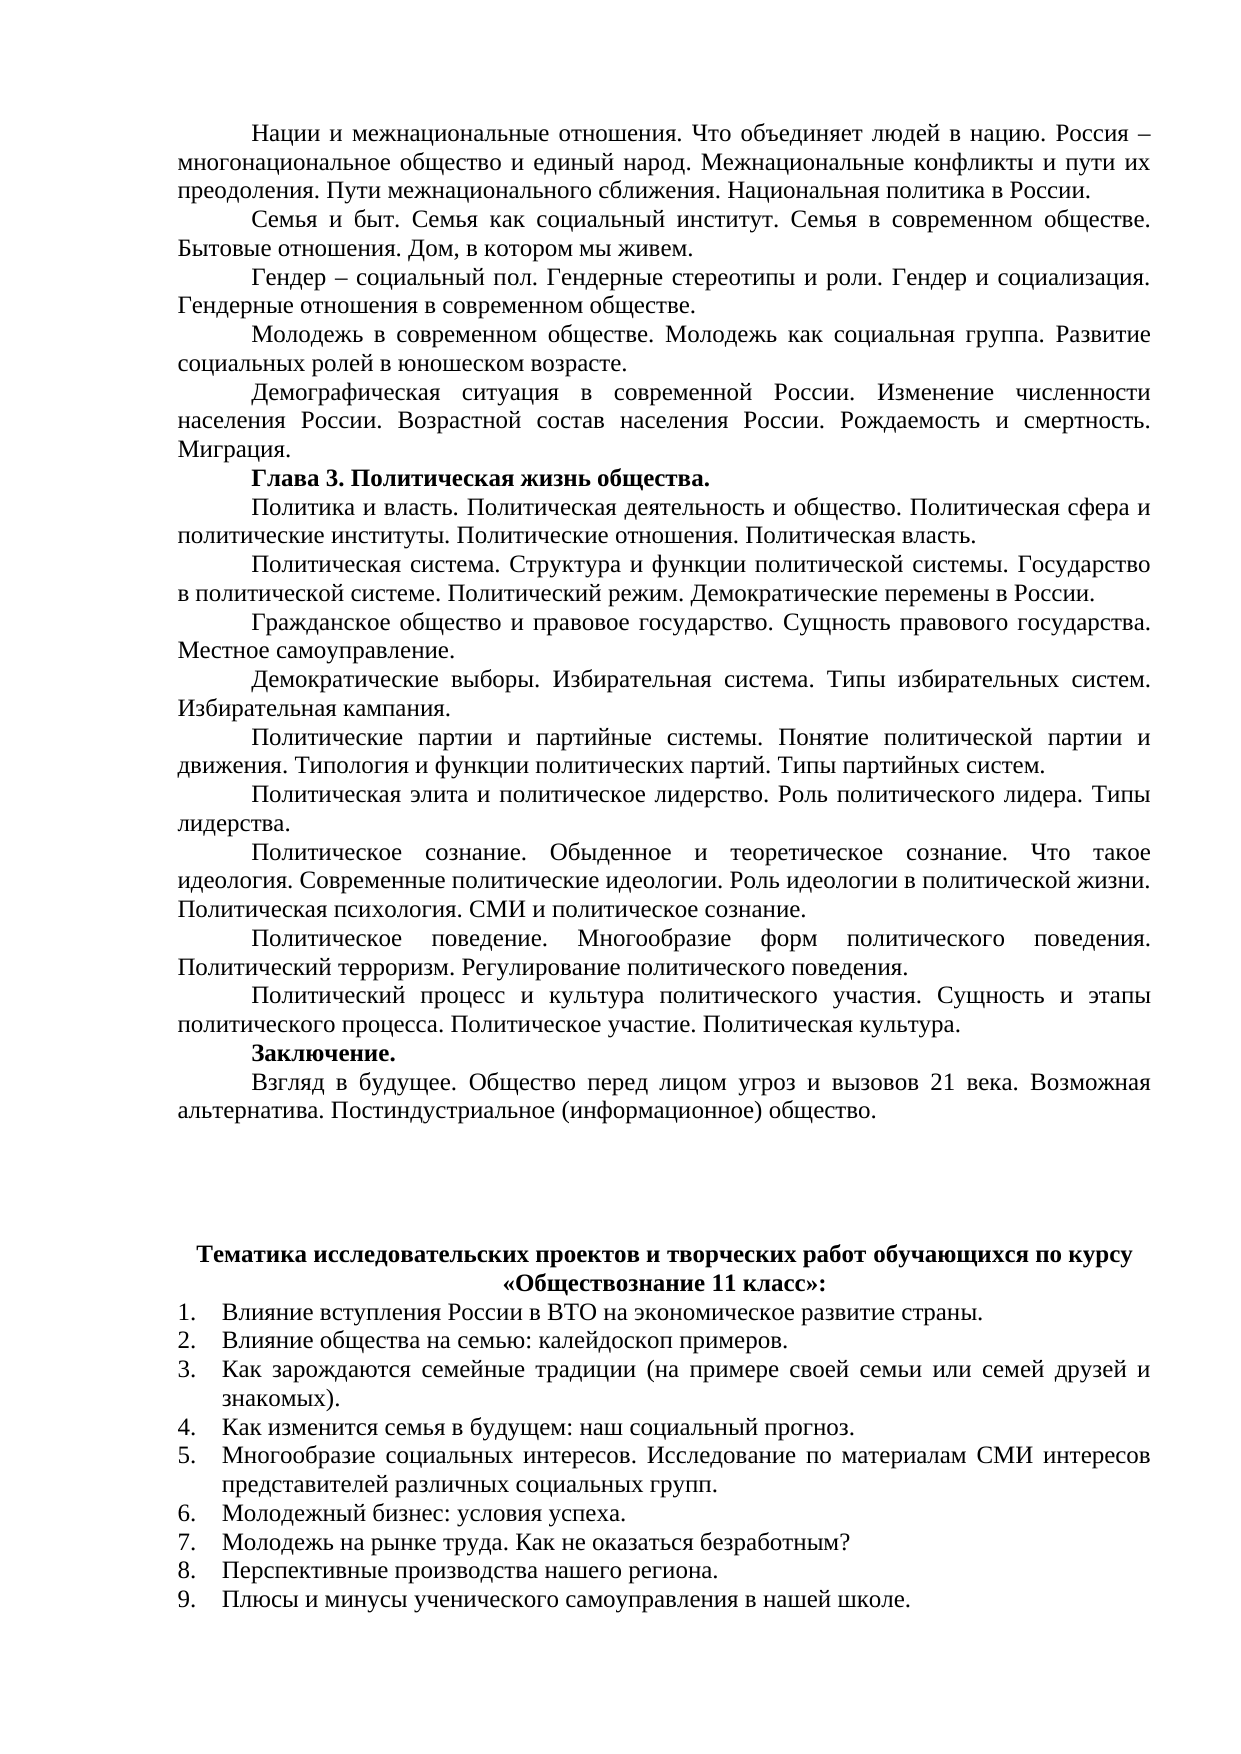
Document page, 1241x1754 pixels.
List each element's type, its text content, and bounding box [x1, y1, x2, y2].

list Плюсы и минусы ученического самоуправления в нашей школе. [177, 1584, 1152, 1613]
list Как зарождаются семейные традиции (на примере своей семьи или семей друзей и знакомых). [177, 1354, 1152, 1412]
text Демографическая ситуация в современной России. Изменение численности населения России. Возрастной состав населения России. Рождаемость и смертность. Миграция. [177, 377, 1152, 463]
text Гендер – социальный пол. Гендерные стереотипы и роли. Гендер и социализация. Гендерные отношения в современном обществе. [177, 262, 1152, 319]
text Политический процесс и культура политического участия. Сущность и этапы политического процесса. Политическое участие. Политическая культура. [177, 981, 1152, 1038]
text Нации и межнациональные отношения. Что объединяет людей в нацию. Россия – многонациональное общество и единый народ. Межнациональные конфликты и пути их преодоления. Пути межнационального сближения. Национальная политика в России. [177, 118, 1152, 204]
list Влияние общества на семью: калейдоскоп примеров. [177, 1326, 1152, 1354]
text Политика и власть. Политическая деятельность и общество. Политическая сфера и политические институты. Политические отношения. Политическая власть. [177, 492, 1152, 549]
text Политическая элита и политическое лидерство. Роль политического лидера. Типы лидерства. [177, 779, 1152, 837]
text Политическая система. Структура и функции политической системы. Государство в политической системе. Политический режим. Демократические перемены в России. [177, 549, 1152, 607]
list Молодежный бизнес: условия успеха. [177, 1498, 1152, 1527]
text Молодежь в современном обществе. Молодежь как социальная группа. Развитие социальных ролей в юношеском возрасте. [177, 319, 1152, 377]
text Семья и быт. Семья как социальный институт. Семья в современном обществе. Бытовые отношения. Дом, в котором мы живем. [177, 204, 1152, 262]
list Многообразие социальных интересов. Исследование по материалам СМИ интересов представителей различных социальных групп. [177, 1441, 1152, 1498]
text Тематика исследовательских проектов и творческих работ обучающихся по курсу «Обществознание 11 класс»: [177, 1239, 1152, 1297]
text Политическое поведение. Многообразие форм политического поведения. Политический терроризм. Регулирование политического поведения. [177, 923, 1152, 981]
text Глава 3. Политическая жизнь общества. [177, 463, 1152, 492]
text Взгляд в будущее. Общество перед лицом угроз и вызовов 21 века. Возможная альтернатива. Постиндустриальное (информационное) общество. [177, 1067, 1152, 1124]
list Молодежь на рынке труда. Как не оказаться безработным? [177, 1527, 1152, 1556]
list Перспективные производства нашего региона. [177, 1556, 1152, 1584]
text Демократические выборы. Избирательная система. Типы избирательных систем. Избирательная кампания. [177, 664, 1152, 722]
text Гражданское общество и правовое государство. Сущность правового государства. Местное самоуправление. [177, 607, 1152, 664]
text Заключение. [177, 1038, 1152, 1067]
list Как изменится семья в будущем: наш социальный прогноз. [177, 1412, 1152, 1441]
text Политическое сознание. Обыденное и теоретическое сознание. Что такое идеология. Современные политические идеологии. Роль идеологии в политической жизни. Политическая психология. СМИ и политическое сознание. [177, 837, 1152, 923]
text Политические партии и партийные системы. Понятие политической партии и движения. Типология и функции политических партий. Типы партийных систем. [177, 722, 1152, 779]
list Влияние вступления России в ВТО на экономическое развитие страны. [177, 1297, 1152, 1326]
